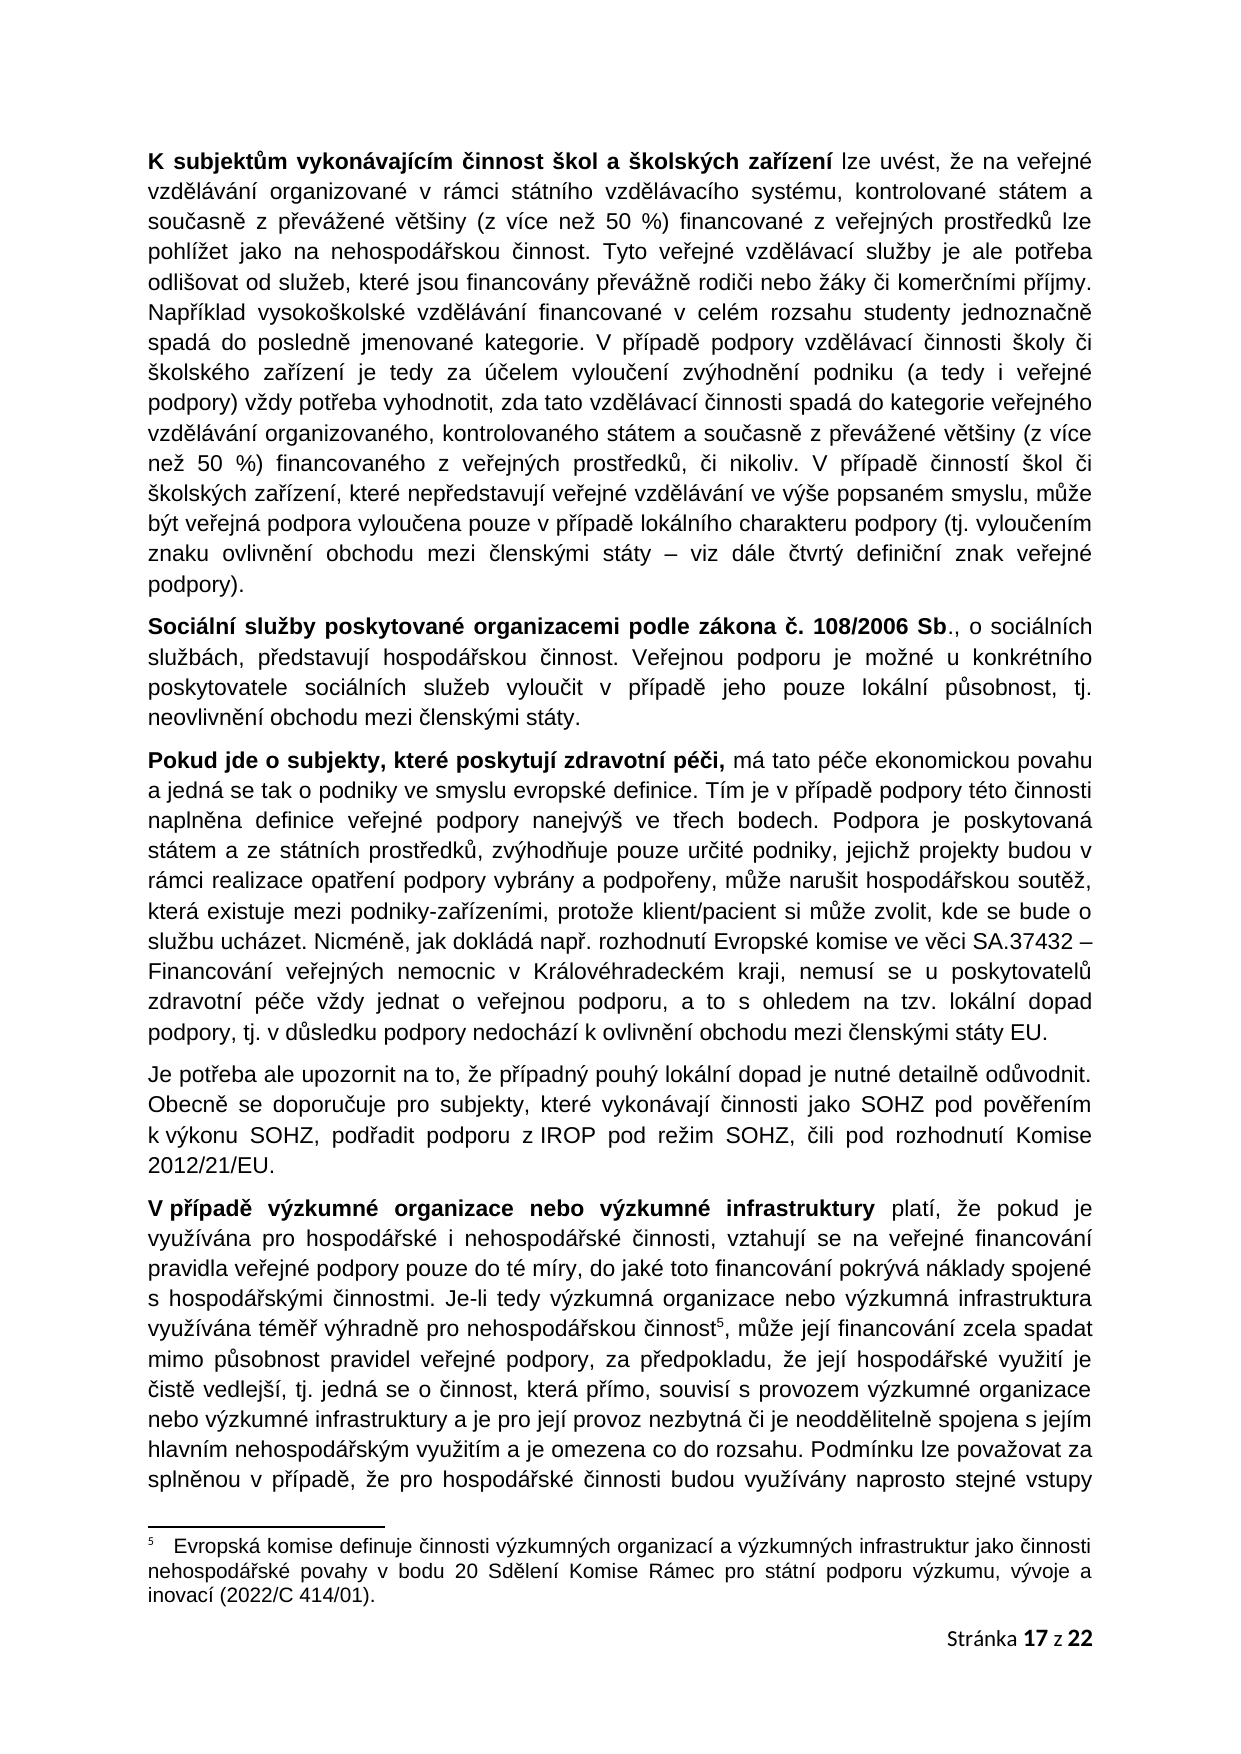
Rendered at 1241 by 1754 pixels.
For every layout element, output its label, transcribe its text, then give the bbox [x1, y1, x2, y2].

text Sociální služby poskytované organizacemi podle zákona č. 108/2006 Sb., o sociálních službách, představují hospodářskou činnost. Veřejnou podporu je možné u konkrétního poskytovatele sociálních služeb vyloučit v případě jeho pouze lokální působnost, tj. neovlivnění obchodu mezi členskými státy. [148, 613, 1093, 730]
text K subjektům vykonávajícím činnost škol a školských zařízení lze uvést, že na veřejné vzdělávání organizované v rámci státního vzdělávacího systému, kontrolované státem a současně z převážené většiny (z více než 50 %) financované z veřejných prostředků lze pohlížet jako na nehospodářskou činnost. Tyto veřejné vzdělávací služby je ale potřeba odlišovat od služeb, které jsou financovány převážně rodiči nebo žáky či komerčními příjmy. Například vysokoškolské vzdělávání financované v celém rozsahu studenty jednoznačně spadá do posledně jmenované kategorie. V případě podpory vzdělávací činnosti školy či školského zařízení je tedy za účelem vyloučení zvýhodnění podniku (a tedy i veřejné podpory) vždy potřeba vyhodnotit, zda tato vzdělávací činnosti spadá do kategorie veřejného vzdělávání organizovaného, kontrolovaného státem a současně z převážené většiny (z více než 50 %) financovaného z veřejných prostředků, či nikoliv. V případě činností škol či školských zařízení, které nepředstavují veřejné vzdělávání ve výše popsaném smyslu, může být veřejná podpora vyloučena pouze v případě lokálního charakteru podpory (tj. vyloučením znaku ovlivnění obchodu mezi členskými státy – viz dále čtvrtý definiční znak veřejné podpory). [148, 148, 1093, 597]
text Pokud jde o subjekty, které poskytují zdravotní péči, má tato péče ekonomickou povahu a jedná se tak o podniky ve smyslu evropské definice. Tím je v případě podpory této činnosti naplněna definice veřejné podpory nanejvýš ve třech bodech. Podpora je poskytovaná státem a ze státních prostředků, zvýhodňuje pouze určité podniky, jejichž projekty budou v rámci realizace opatření podpory vybrány a podpořeny, může narušit hospodářskou soutěž, která existuje mezi podniky-zařízeními, protože klient/pacient si může zvolit, kde se bude o službu ucházet. Nicméně, jak dokládá např. rozhodnutí Evropské komise ve věci SA.37432 – Financování veřejných nemocnic v Královéhradeckém kraji, nemusí se u poskytovatelů zdravotní péče vždy jednat o veřejnou podporu, a to s ohledem na tzv. lokální dopad podpory, tj. v důsledku podpory nedochází k ovlivnění obchodu mezi členskými státy EU. [148, 747, 1093, 1045]
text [148, 1194, 1093, 1493]
text Je potřeba ale upozornit na to, že případný pouhý lokální dopad je nutné detailně odůvodnit. Obecně se doporučuje pro subjekty, které vykonávají činnosti jako SOHZ pod pověřením k výkonu SOHZ, podřadit podporu z IROP pod režim SOHZ, čili pod rozhodnutí Komise 2012/21/EU. [148, 1061, 1093, 1178]
